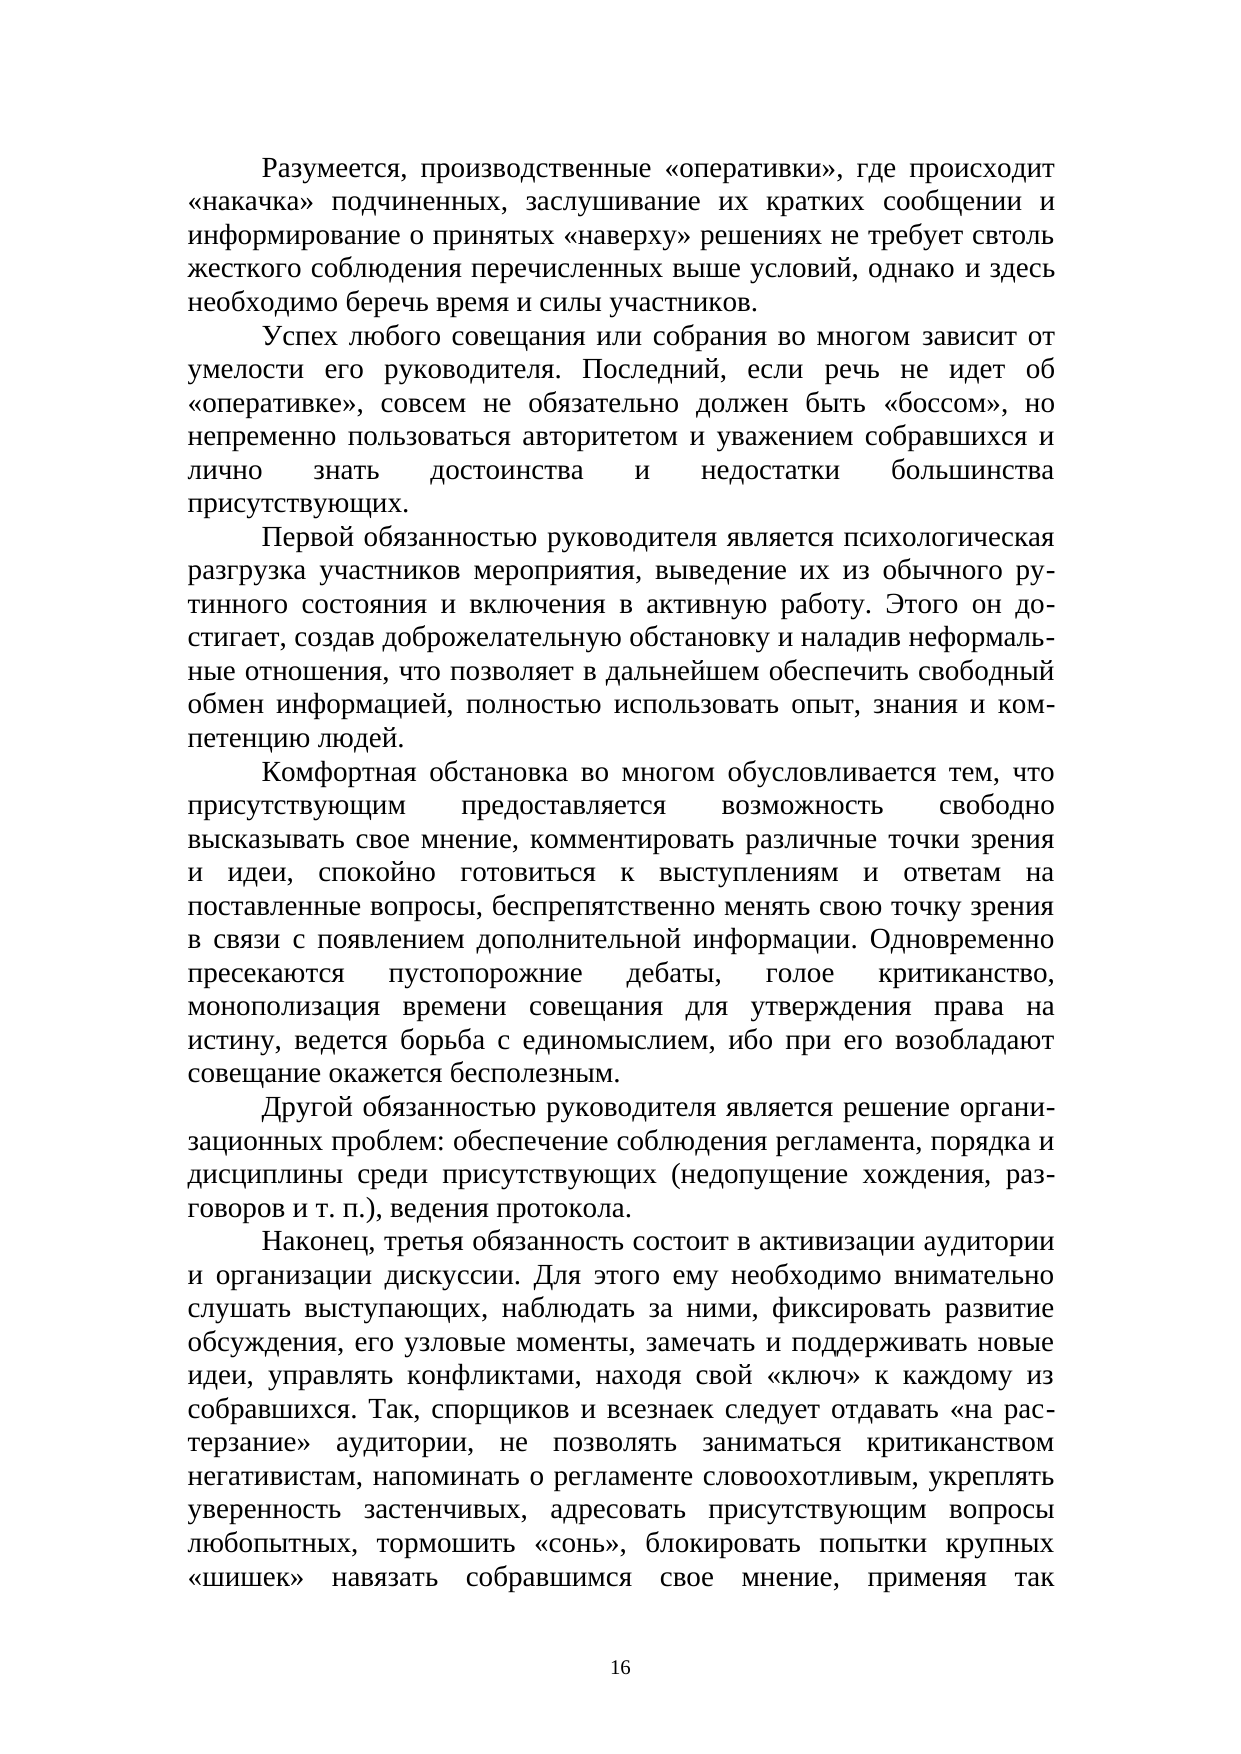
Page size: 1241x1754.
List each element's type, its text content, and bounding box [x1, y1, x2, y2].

text Комфортная обстановка во многом обусловливается тем, что присутствующим предоставляется возможность свободно высказывать свое мнение, комментировать различные точки зрения и идеи, спокойно готовиться к выступлениям и ответам на поставленные вопросы, беспрепятственно менять свою точку зрения в связи с появлением дополнительной информации. Одновременно пресекаются пустопорожние дебаты, голое критиканство, монополизация времени совещания для утверждения права на истину, ведется борьба с единомыслием, ибо при его возобладают совещание окажется бесполезным. [187, 754, 1055, 1089]
text Разумеется, производственные «оперативки», где происходит «накачка» подчиненных, заслушивание их кратких сообщении и информирование о принятых «наверху» решениях не требует свтоль жесткого соблюдения перечисленных выше условий, однако и здесь необходимо беречь время и силы участников. [187, 150, 1055, 318]
text Первой обязанностью руководителя является психологическая разгрузка участников мероприятия, выведение их из обычного рутинного состояния и включения в активную работу. Этого он достигает, создав доброжелательную обстановку и наладив неформальные отношения, что позволяет в дальнейшем обеспечить свободный обмен информацией, полностью использовать опыт, знания и компетенцию людей. [187, 519, 1055, 754]
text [187, 1223, 1055, 1592]
text Другой обязанностью руководителя является решение организационных проблем: обеспечение соблюдения регламента, порядка и дисциплины среди присутствующих (недопущение хождения, разговоров и т. п.), ведения протокола. [187, 1089, 1055, 1223]
text Успех любого совещания или собрания во многом зависит от умелости его руководителя. Последний, если речь не идет об «оперативке», совсем не обязательно должен быть «боссом», но непременно пользоваться авторитетом и уважением собравшихся и лично знать достоинства и недостатки большинства присутствующих. [187, 318, 1055, 519]
